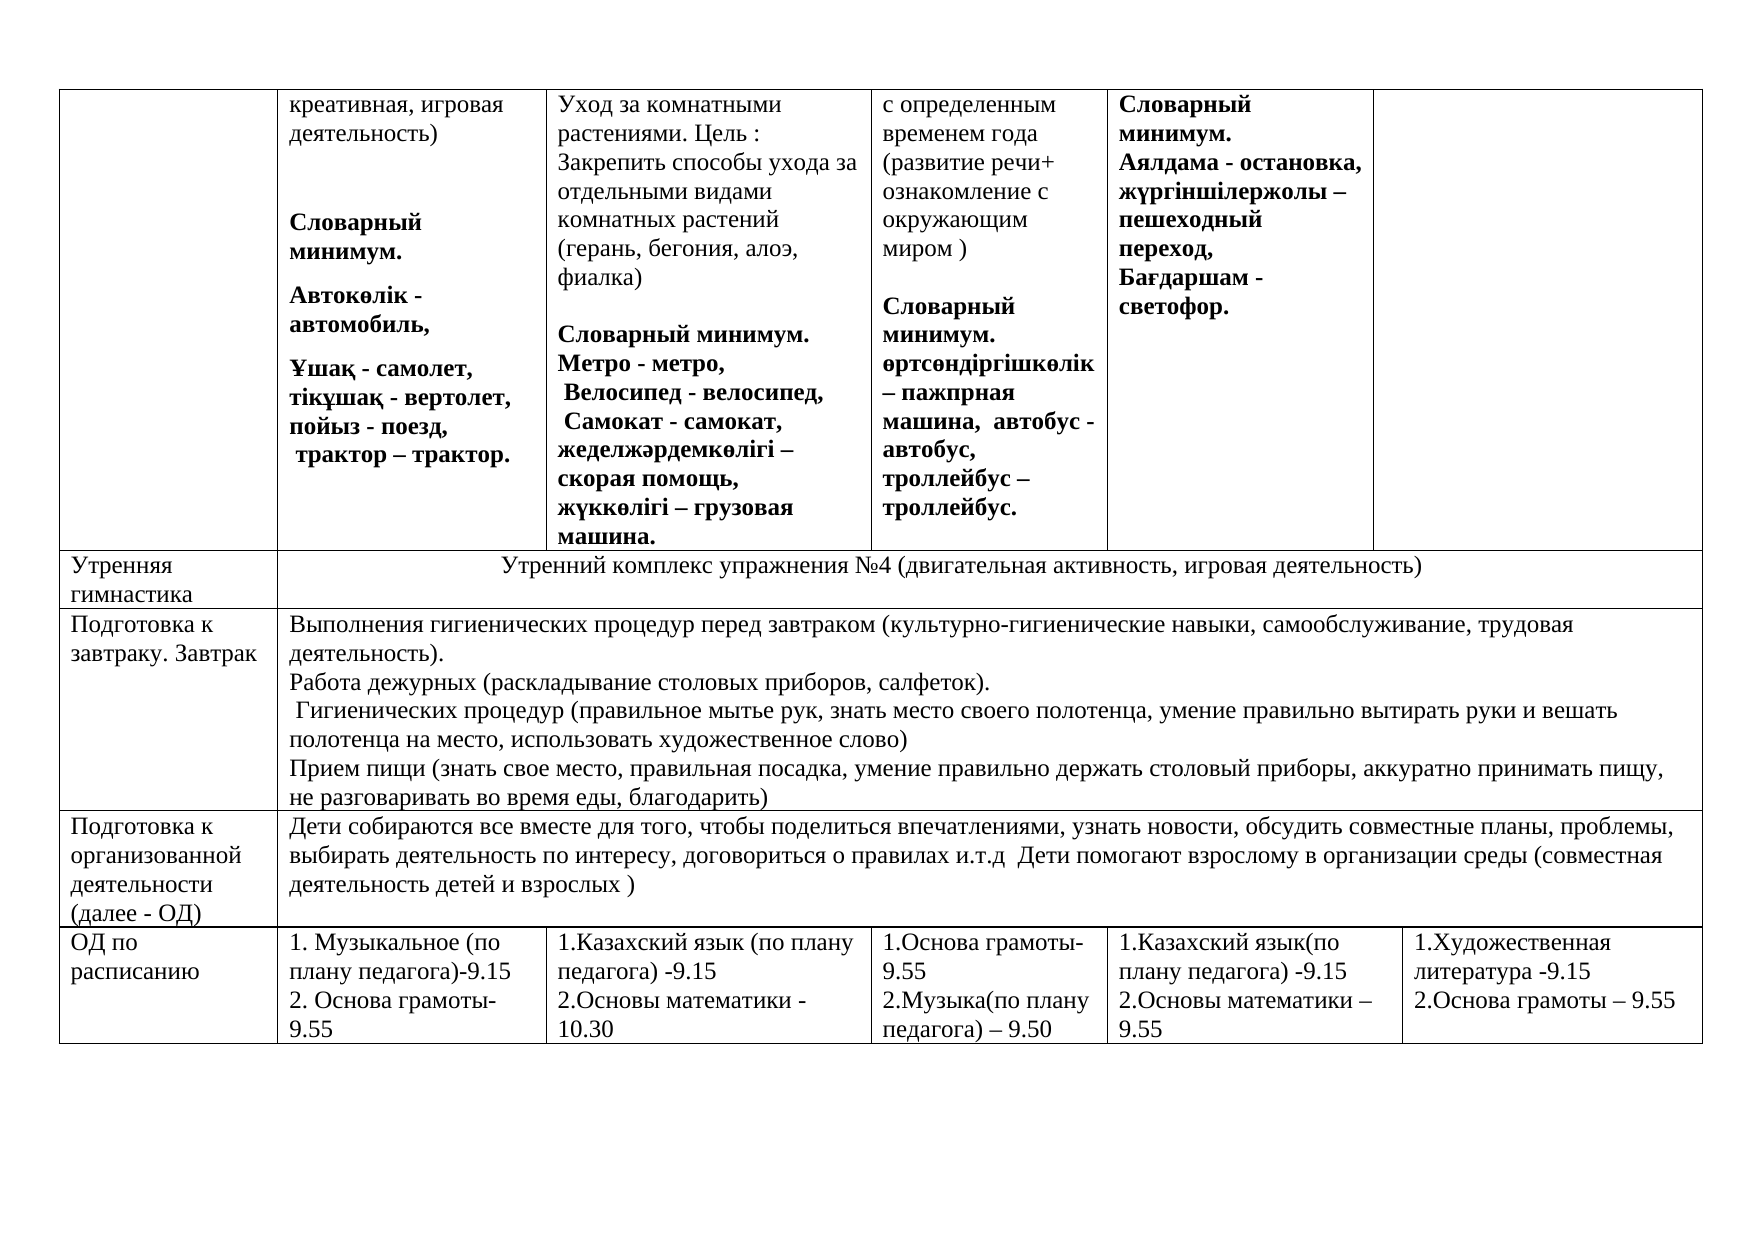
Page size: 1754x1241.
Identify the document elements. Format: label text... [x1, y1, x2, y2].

table_cell Утренняя гимнастика [60, 551, 277, 608]
table_cell ОД по расписанию [60, 928, 277, 1042]
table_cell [1374, 90, 1702, 549]
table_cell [1108, 90, 1373, 549]
table_cell Подготовка к завтраку. Завтрак [60, 609, 277, 810]
table_cell Дети собираются все вместе для того, чтобы поделиться впечатлениями, узнать новости, обсудить совместные планы, проблемы, выбирать деятельность по интересу, договориться о правилах и.т.д Дети помогают взрослому в организации среды (совместная деятельность детей и взрослых ) [278, 811, 1702, 926]
table_cell Выполнения гигиенических процедур перед завтраком (культурно-гигиенические навыки, самообслуживание, трудовая деятельность). Работа дежурных (раскладывание столовых приборов, салфеток). Гигиенических процедур (правильное мытье рук, знать место своего полотенца, умение правильно вытирать руки и вешать полотенца на место, использовать художественное слово) Прием пищи (знать свое место, правильная посадка, умение правильно держать столовый приборы, аккуратно принимать пищу, не разговаривать во время еды, благодарить) [278, 609, 1702, 810]
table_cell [547, 90, 871, 549]
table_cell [1108, 928, 1402, 1042]
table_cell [278, 90, 546, 549]
table_cell Утренний комплекс упражнения №4 (двигательная активность, игровая деятельность) [278, 551, 1702, 608]
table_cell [60, 90, 277, 549]
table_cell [278, 928, 546, 1042]
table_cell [872, 90, 1107, 549]
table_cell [872, 928, 1107, 1042]
table_cell Подготовка к организованной деятельности (далее - ОД) [60, 811, 277, 926]
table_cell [1403, 928, 1702, 1042]
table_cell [547, 928, 871, 1042]
